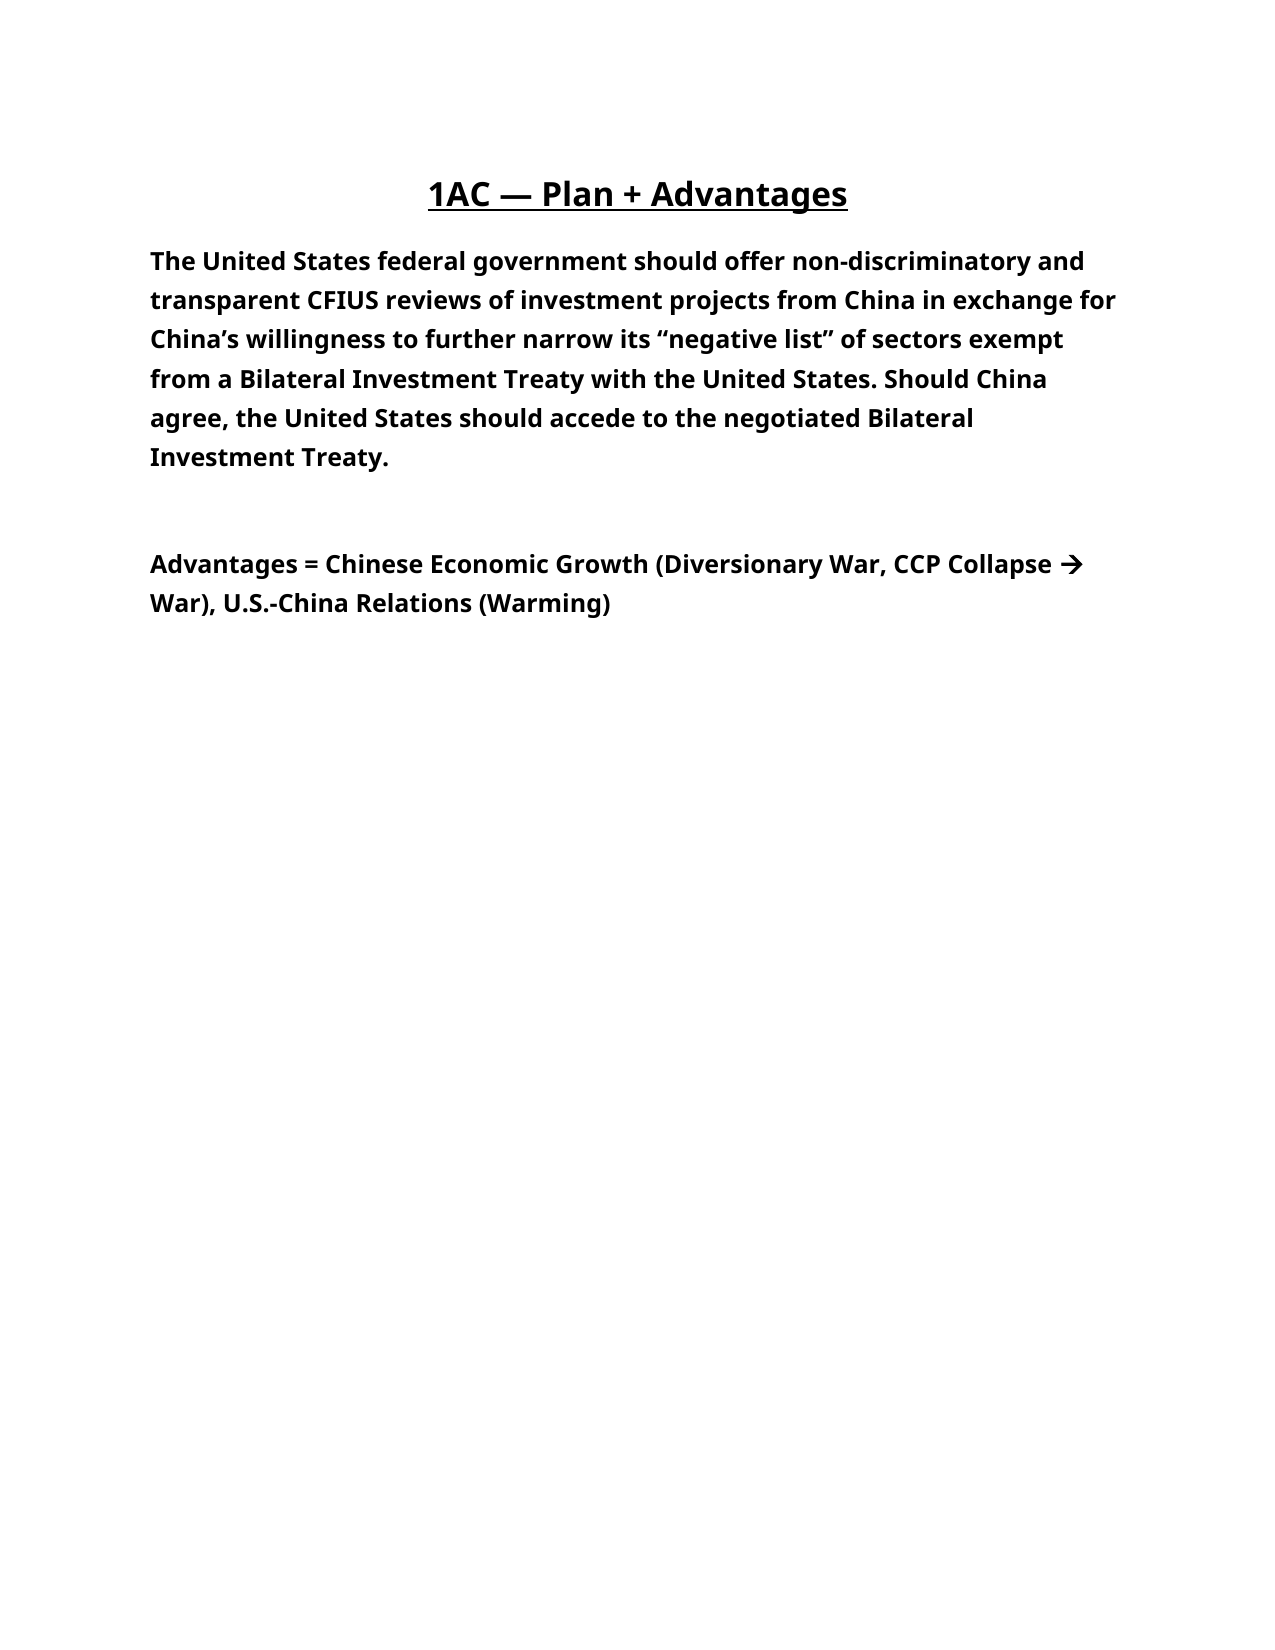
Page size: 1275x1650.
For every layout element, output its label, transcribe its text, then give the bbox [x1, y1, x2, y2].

subtitle The United States federal government should offer non-discriminatory and transparent CFIUS reviews of investment projects from China in exchange for China’s willingness to further narrow its “negative list” of sectors exempt from a Bilateral Investment Treaty with the United States. Should China agree, the United States should accede to the negotiated Bilateral Investment Treaty. [150, 244, 1125, 474]
subtitle 1AC — Plan + Advantages [150, 171, 1125, 216]
subtitle Advantages = Chinese Economic Growth (Diversionary War, CCP Collapse War), U.S.-China Relations (Warming) [150, 547, 1125, 620]
